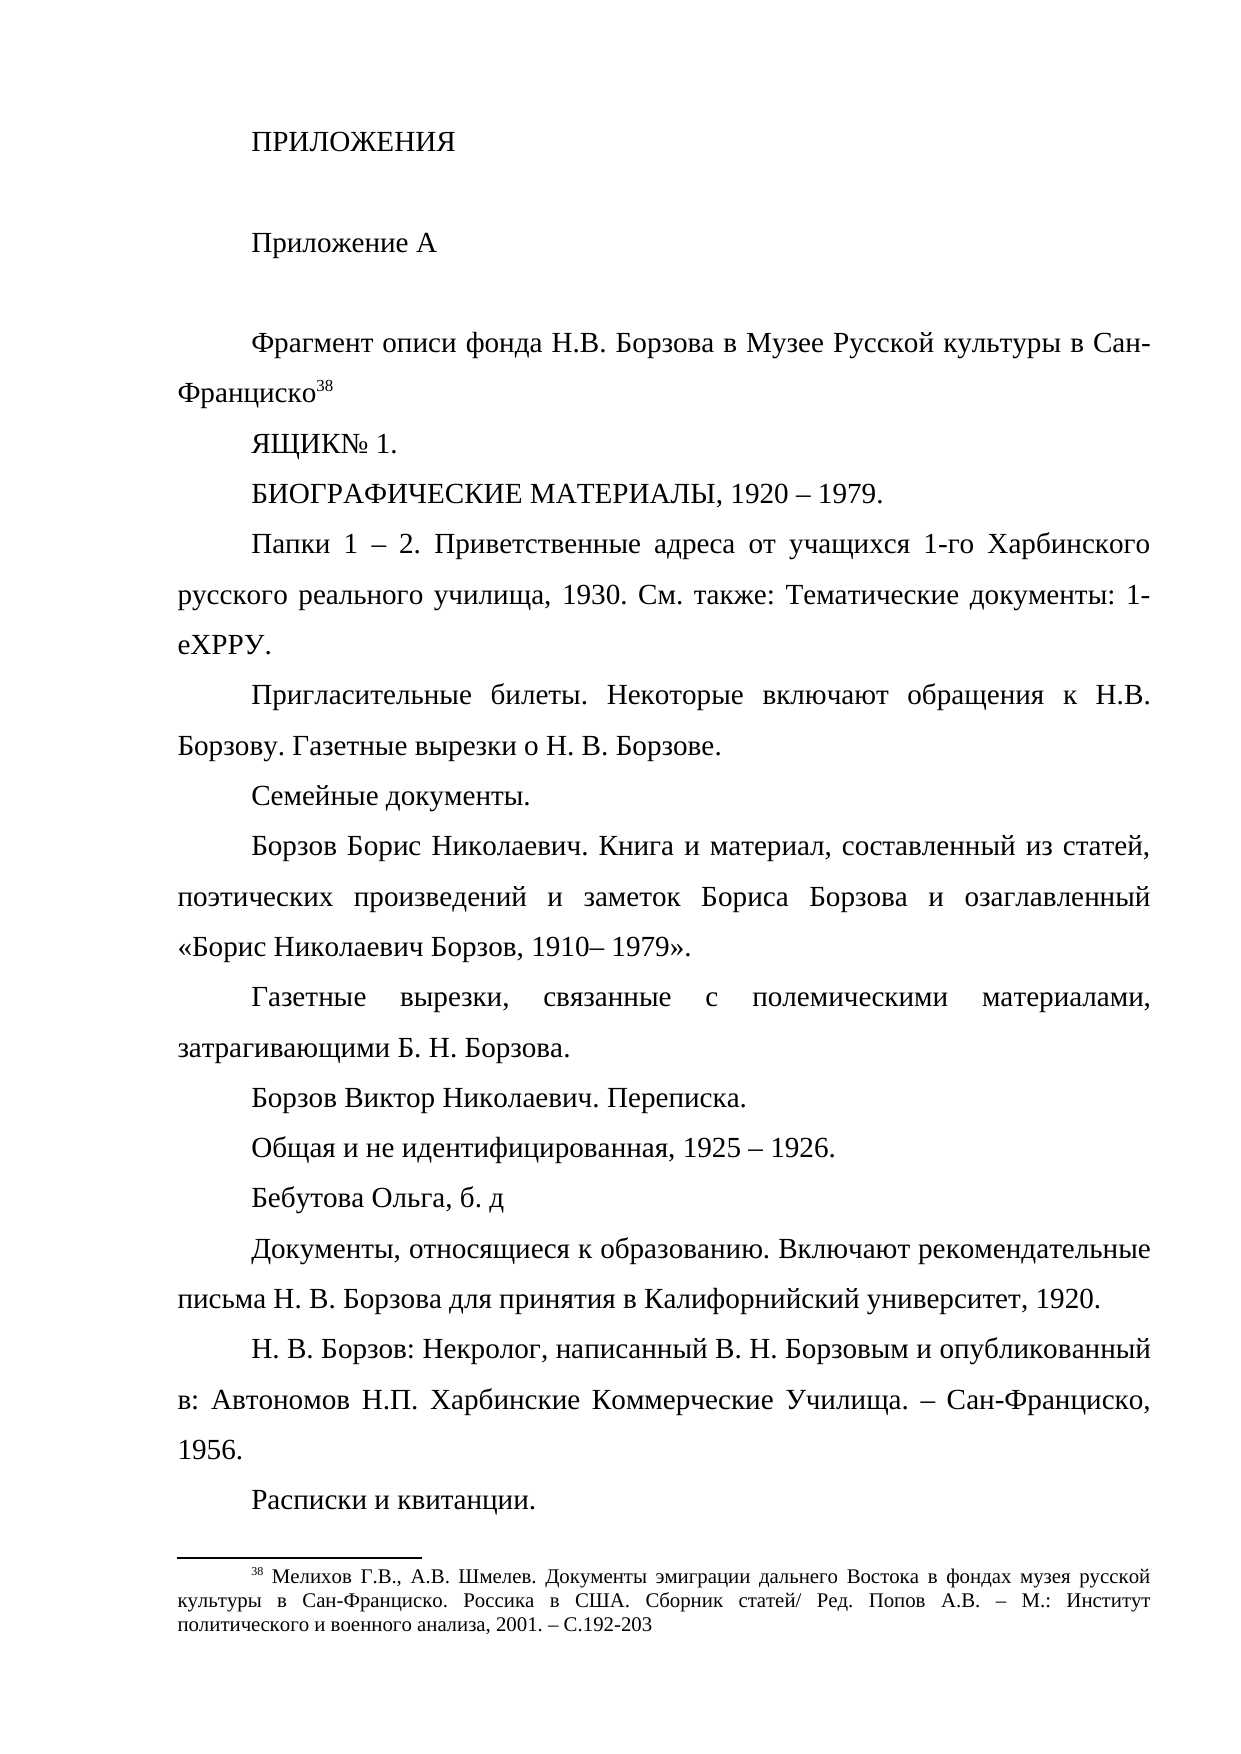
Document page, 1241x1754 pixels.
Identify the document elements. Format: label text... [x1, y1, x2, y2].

text ЯЩИК№ 1. [177, 426, 1152, 459]
text ПРИЛОЖЕНИЯ [177, 124, 1152, 158]
text Расписки и квитанции. [177, 1482, 1152, 1516]
text Папки 1 – 2. Приветственные адреса от учащихся 1-го Харбинского русского реального училища, . также: Тематические документы: 1-еХРРУ. [177, 527, 1152, 661]
text Бебутова Ольга, б. д [177, 1181, 1152, 1214]
text Семейные документы. [177, 778, 1152, 812]
text Общая и не идентифицированная, 1925 – 1926. [177, 1130, 1152, 1164]
text Н. В. Борзов: Некролог, написанный В. Н. Борзовым и опубликованный в: Автономов Н.П. Харбинские Коммерческие Училища. – Сан-Франциско, 1956. [177, 1332, 1152, 1466]
text Газетные вырезки, связанные с полемическими материалами, затрагивающими Б. Н. Борзова. [177, 979, 1152, 1063]
text Фрагмент описи фонда Н.В. Борзова в Музее Русской культуры в Сан-Франциско [177, 325, 1152, 409]
text Документы, относящиеся к образованию. Включают рекомендательные письма Н. В. Борзова для принятия в Калифорнийский университет, 1920. [177, 1231, 1152, 1315]
text Борзов Борис Николаевич. Книга и материал, составленный из статей, поэтических произведений и заметок Бориса Борзова и озаглавленный «Борис Николаевич Борзов, 1910– 1979». [177, 828, 1152, 963]
text БИОГРАФИЧЕСКИЕ МАТЕРИАЛЫ, 1920 – 1979. [177, 476, 1152, 510]
text Пригласительные билеты. Некоторые включают обращения к Н.В. Борзову. Газетные вырезки о Н. В. Борзове. [177, 677, 1152, 761]
text Приложение А [177, 225, 1152, 258]
text Борзов Виктор Николаевич. Переписка. [177, 1080, 1152, 1113]
